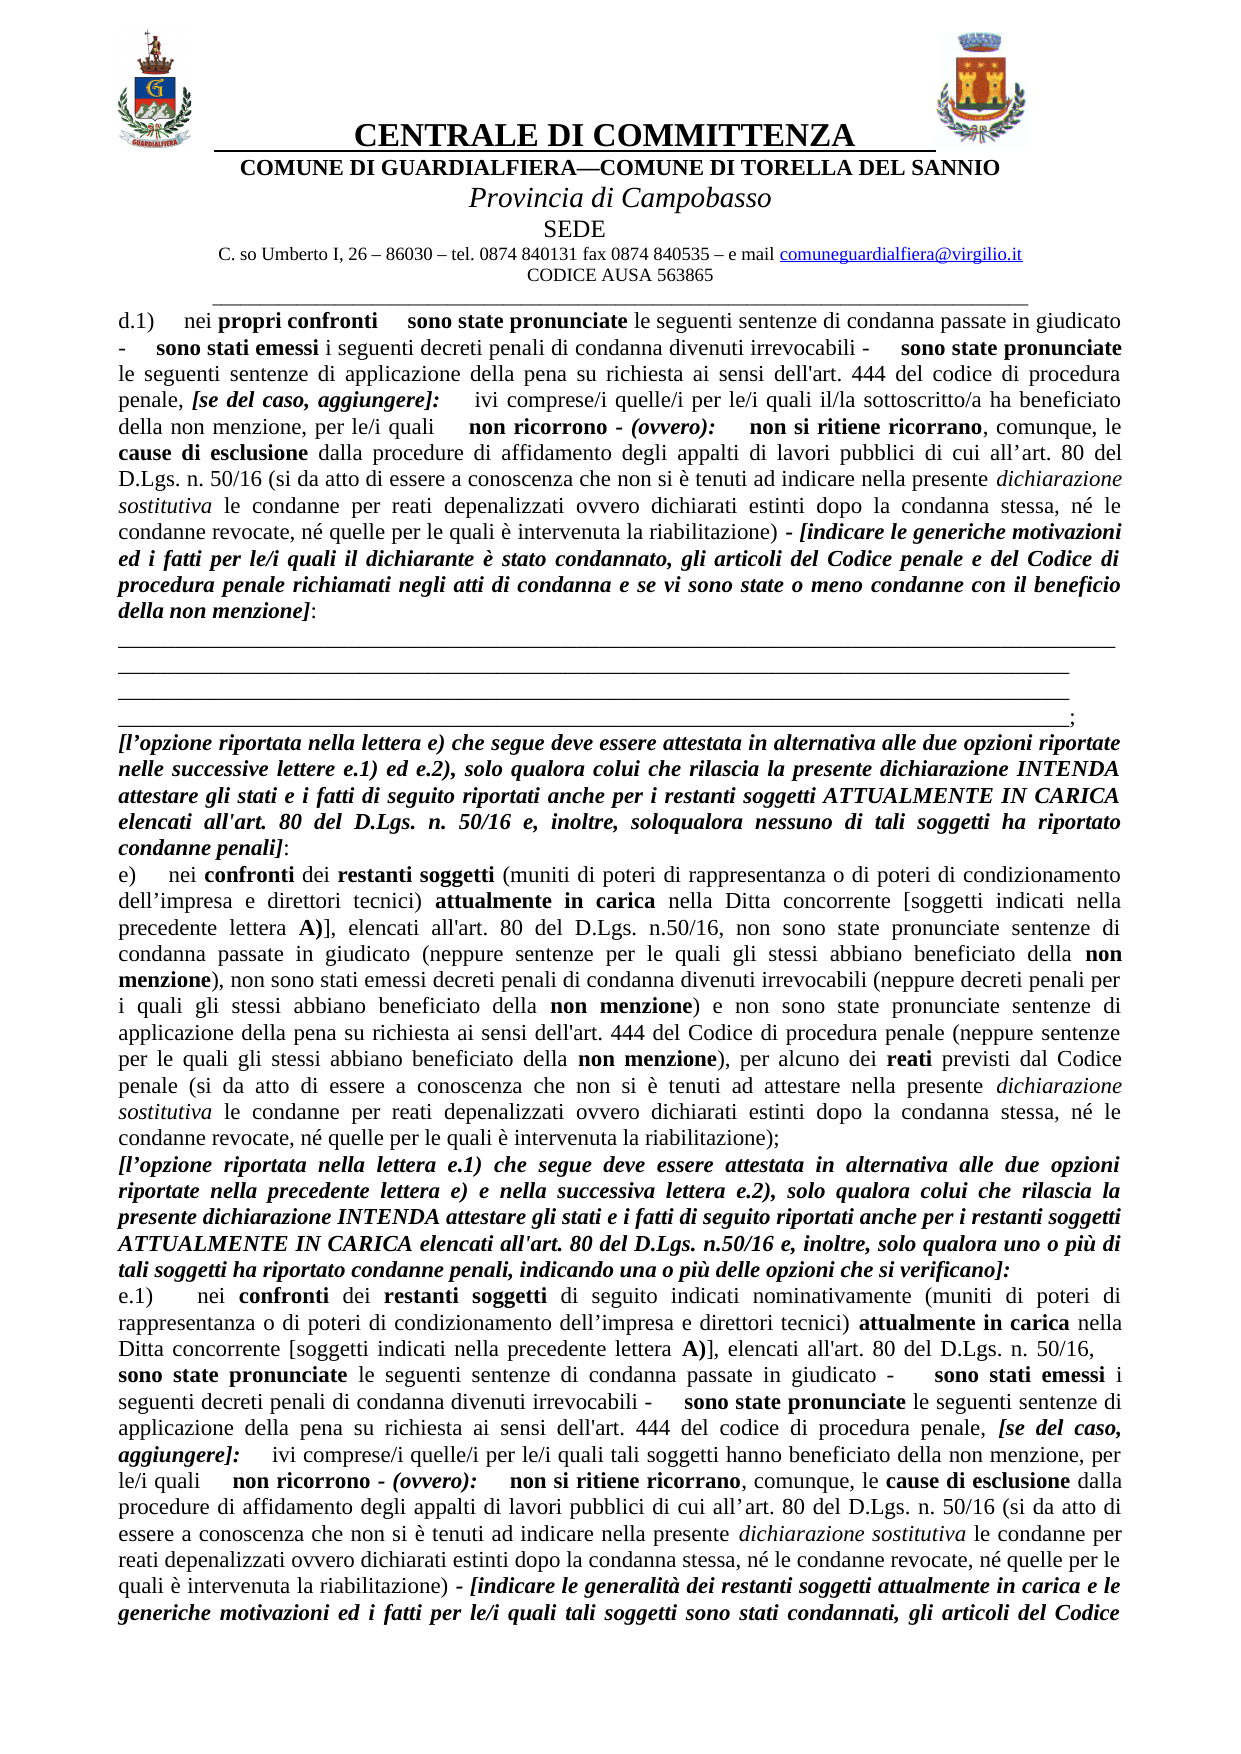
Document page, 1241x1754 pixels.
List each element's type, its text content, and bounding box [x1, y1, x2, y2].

text [l’opzione riportata nella lettera e.1) che segue deve essere attestata in alternativa alle due opzioni riportate nella precedente lettera e) e nella successiva lettera e.2), solo qualora colui che rilascia la presente dichiarazione INTENDA attestare gli stati e i fatti di seguito riportati anche per i restanti soggetti ATTUALMENTE IN CARICA elencati all'art. 80 del D.Lgs. n.50/16 e, inoltre, solo qualora uno o più di tali soggetti ha riportato condanne penali, indicando una o più delle opzioni che si verificano]: [118, 1151, 1122, 1282]
text ___________________________________________________________________________________ [118, 650, 1122, 676]
picture [118, 29, 192, 148]
text _______________________________________________________________________________________ [118, 624, 1122, 650]
picture [935, 29, 1027, 147]
text d.1)  nei propri confronti  sono state pronunciate le seguenti sentenze di condanna passate in giudicato -  sono stati emessi i seguenti decreti penali di condanna divenuti irrevocabili -  sono state pronunciate le seguenti sentenze di applicazione della pena su richiesta ai sensi dell'art. 444 del codice di procedura penale, [se del caso, aggiungere]:  ivi comprese/i quelle/i per le/i quali il/la sottoscritto/a ha beneficiato della non menzione, per le/i quali  non ricorrono - (ovvero):  non si ritiene ricorrano, comunque, le cause di esclusione dalla procedure di affidamento degli appalti di lavori pubblici di cui all’art. 80 del D.Lgs. n. 50/16 (si da atto di essere a conoscenza che non si è tenuti ad indicare nella presente dichiarazione sostitutiva le condanne per reati depenalizzati ovvero dichiarati estinti dopo la condanna stessa, né le condanne revocate, né quelle per le quali è intervenuta la riabilitazione) - [indicare le generiche motivazioni ed i fatti per le/i quali il dichiarante è stato condannato, gli articoli del Codice penale e del Codice di procedura penale richiamati negli atti di condanna e se vi sono state o meno condanne con il beneficio della non menzione]: [118, 307, 1122, 624]
text ___________________________________________________________________________________; [118, 703, 1122, 729]
text ___________________________________________________________________________________ [118, 676, 1122, 703]
text [l’opzione riportata nella lettera e) che segue deve essere attestata in alternativa alle due opzioni riportate nelle successive lettere e.1) ed e.2), solo qualora colui che rilascia la presente dichiarazione INTENDA attestare gli stati e i fatti di seguito riportati anche per i restanti soggetti ATTUALMENTE IN CARICA elencati all'art. 80 del D.Lgs. n. 50/16 e, inoltre, soloqualora nessuno di tali soggetti ha riportato condanne penali]: [118, 729, 1122, 861]
text e)  nei confronti dei restanti soggetti (muniti di poteri di rappresentanza o di poteri di condizionamento dell’impresa e direttori tecnici) attualmente in carica nella Ditta concorrente [soggetti indicati nella precedente lettera A)], elencati all'art. 80 del D.Lgs. n.50/16, non sono state pronunciate sentenze di condanna passate in giudicato (neppure sentenze per le quali gli stessi abbiano beneficiato della non menzione), non sono stati emessi decreti penali di condanna divenuti irrevocabili (neppure decreti penali per i quali gli stessi abbiano beneficiato della non menzione) e non sono state pronunciate sentenze di applicazione della pena su richiesta ai sensi dell'art. 444 del Codice di procedura penale (neppure sentenze per le quali gli stessi abbiano beneficiato della non menzione), per alcuno dei reati previsti dal Codice penale (si da atto di essere a conoscenza che non si è tenuti ad attestare nella presente dichiarazione sostitutiva le condanne per reati depenalizzati ovvero dichiarati estinti dopo la condanna stessa, né le condanne revocate, né quelle per le quali è intervenuta la riabilitazione); [118, 861, 1122, 1151]
